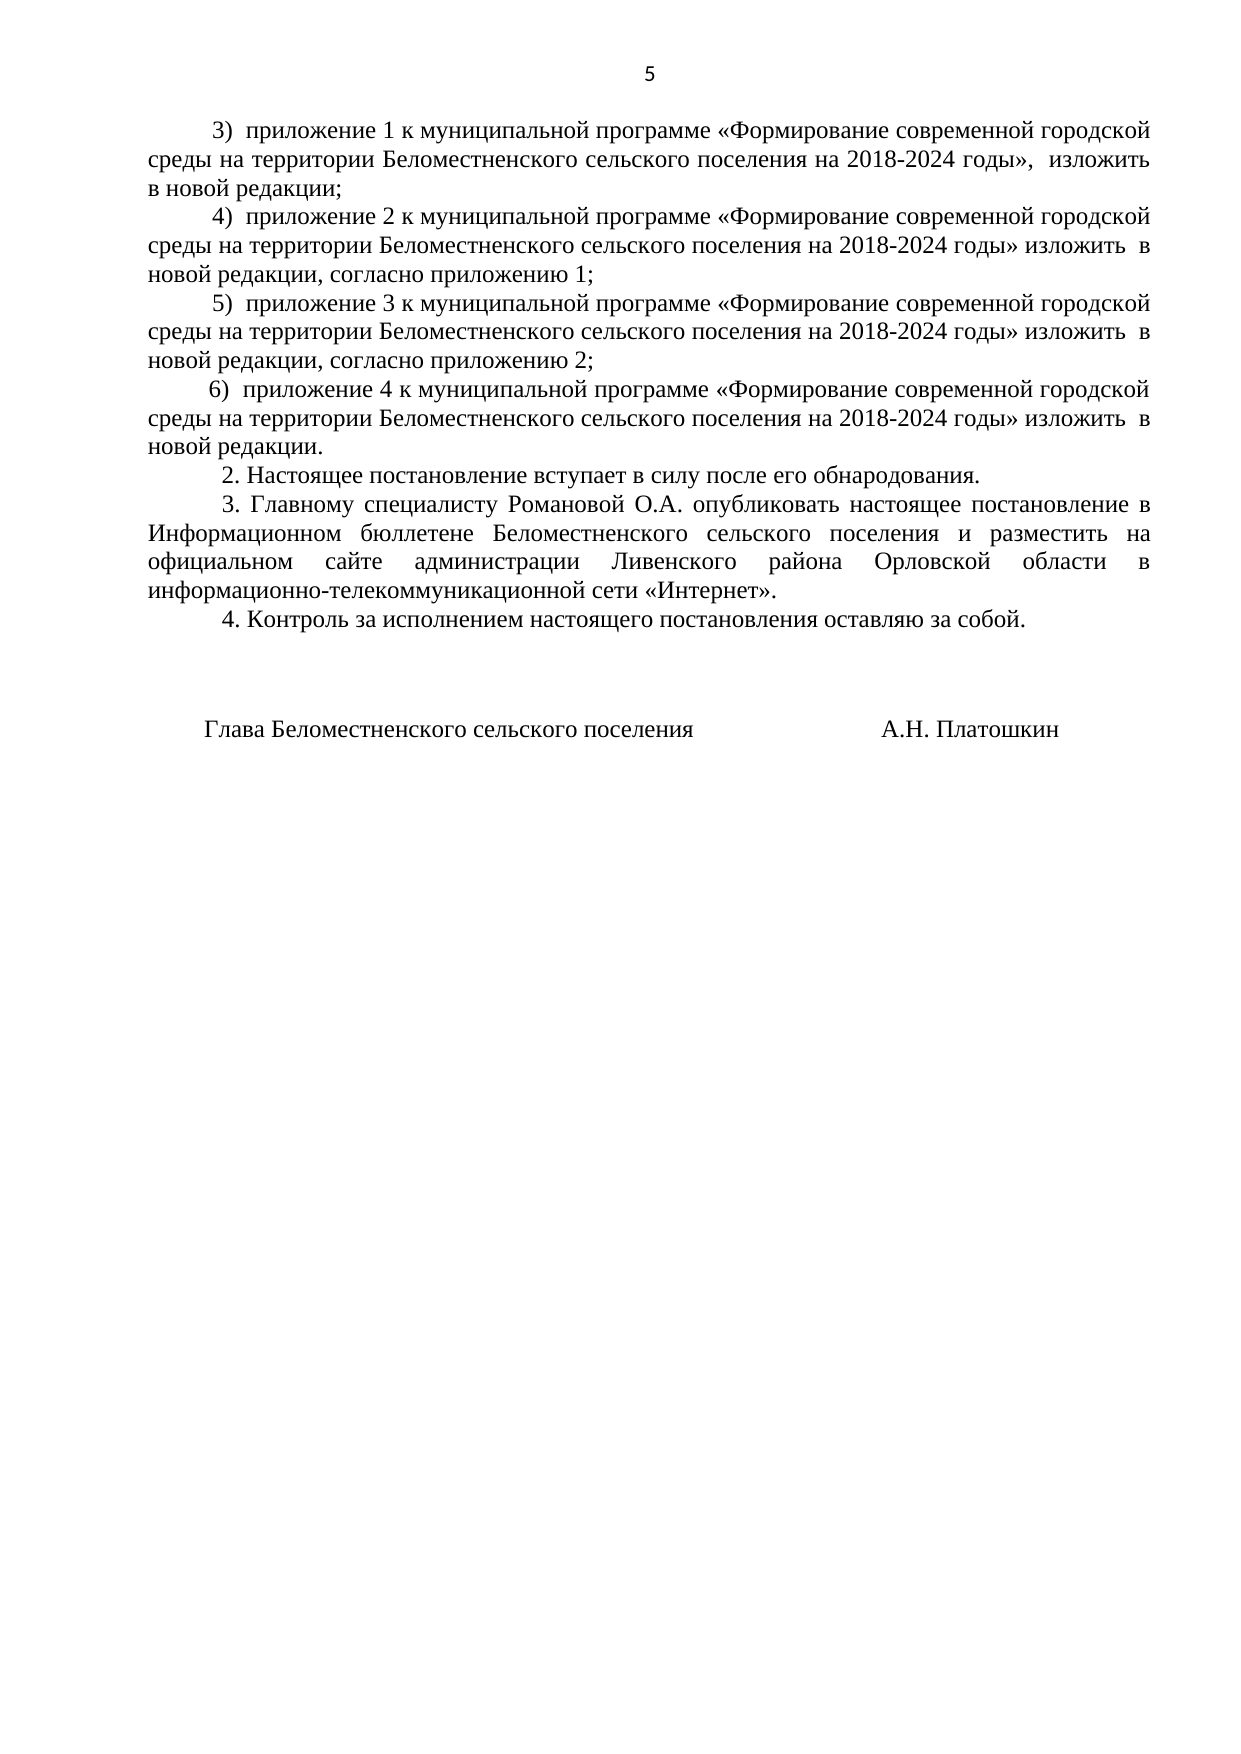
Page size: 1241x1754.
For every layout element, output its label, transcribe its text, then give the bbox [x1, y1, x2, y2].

text 4. Контроль за исполнением настоящего постановления оставляю за собой. [148, 604, 1152, 633]
text Глава Беломестненского сельского поселения А.Н. Платошкин [148, 714, 1152, 743]
text 3) приложение 1 к муниципальной программе «Формирование современной городской среды на территории Беломестненского сельского поселения на 2018-2024 годы», изложить в новой редакции; [148, 115, 1152, 201]
text 6) приложение 4 к муниципальной программе «Формирование современной городской среды на территории Беломестненского сельского поселения на 2018-2024 годы» изложить в новой редакции. [148, 374, 1152, 460]
text 4) приложение 2 к муниципальной программе «Формирование современной городской среды на территории Беломестненского сельского поселения на 2018-2024 годы» изложить в новой редакции, согласно приложению 1; [148, 201, 1152, 288]
text 3. Главному специалисту Романовой О.А. опубликовать настоящее постановление в Информационном бюллетене Беломестненского сельского поселения и разместить на официальном сайте администрации Ливенского района Орловской области в информационно-телекоммуникационной сети «Интернет». [148, 489, 1152, 604]
text 5) приложение 3 к муниципальной программе «Формирование современной городской среды на территории Беломестненского сельского поселения на 2018-2024 годы» изложить в новой редакции, согласно приложению 2; [148, 288, 1152, 374]
text 2. Настоящее постановление вступает в силу после его обнародования. [148, 460, 1152, 489]
